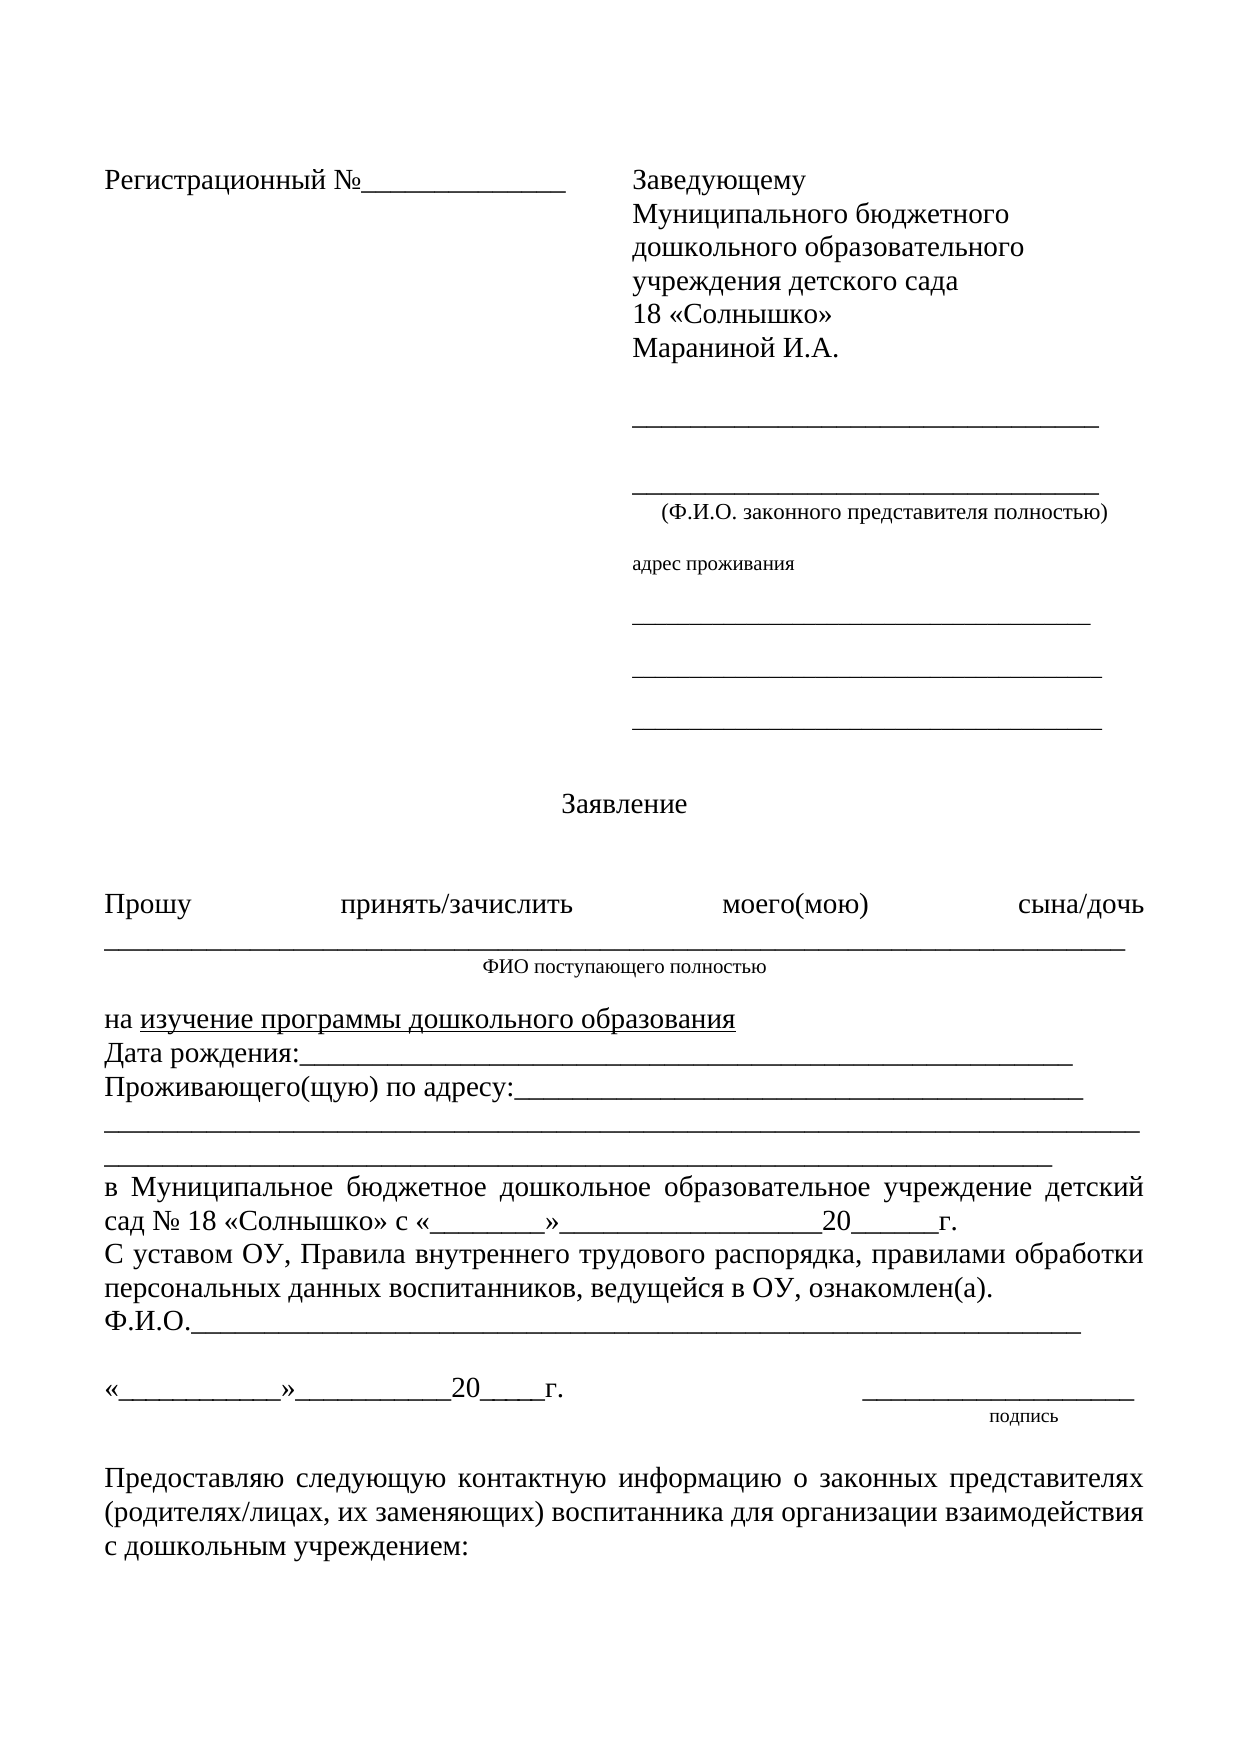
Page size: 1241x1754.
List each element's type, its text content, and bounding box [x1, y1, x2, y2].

text на изучение программы дошкольного образования [104, 1002, 1145, 1035]
text Ф.И.О._____________________________________________________________ [104, 1303, 1145, 1337]
text Предоставляю следующую контактную информацию о законных представителях (родителях/лицах, их заменяющих) воспитанника для организации взаимодействия с дошкольным учреждением: [104, 1461, 1145, 1561]
table_header Заведующему Муниципального бюджетного дошкольного образовательного учреждения детского сада 18 «Солнышко» Мараниной И.А. ________________________________ ________________________________ (Ф.И.О. законного представителя полностью) адрес проживания ________________________________________ _________________________________________ _________________________________________ [621, 163, 1149, 733]
text Прошу принять/зачислить моего(мою) сына/дочь ______________________________________________________________________ [104, 886, 1145, 953]
text Дата рождения:_____________________________________________________ [104, 1035, 1145, 1069]
text « » 20 г. [104, 1371, 1145, 1404]
text Проживающего(щую) по адресу:_______________________________________ [104, 1069, 1145, 1102]
text ФИО поступающего полностью [104, 953, 1145, 978]
text Заявление [104, 786, 1145, 819]
text С уставом ОУ, Правила внутреннего трудового распорядка, правилами обработки персональных данных воспитанников, ведущейся в ОУ, ознакомлен(а). [104, 1236, 1145, 1303]
text ________________________________________________________________________________________________________________________________________ [104, 1102, 1145, 1169]
table_header Регистрационный №______________ [93, 163, 621, 733]
text подпись [104, 1404, 1145, 1427]
text в Муниципальное бюджетное дошкольное образовательное учреждение детский сад № 18 «Солнышко» с « »__________________20______г. [104, 1169, 1145, 1236]
